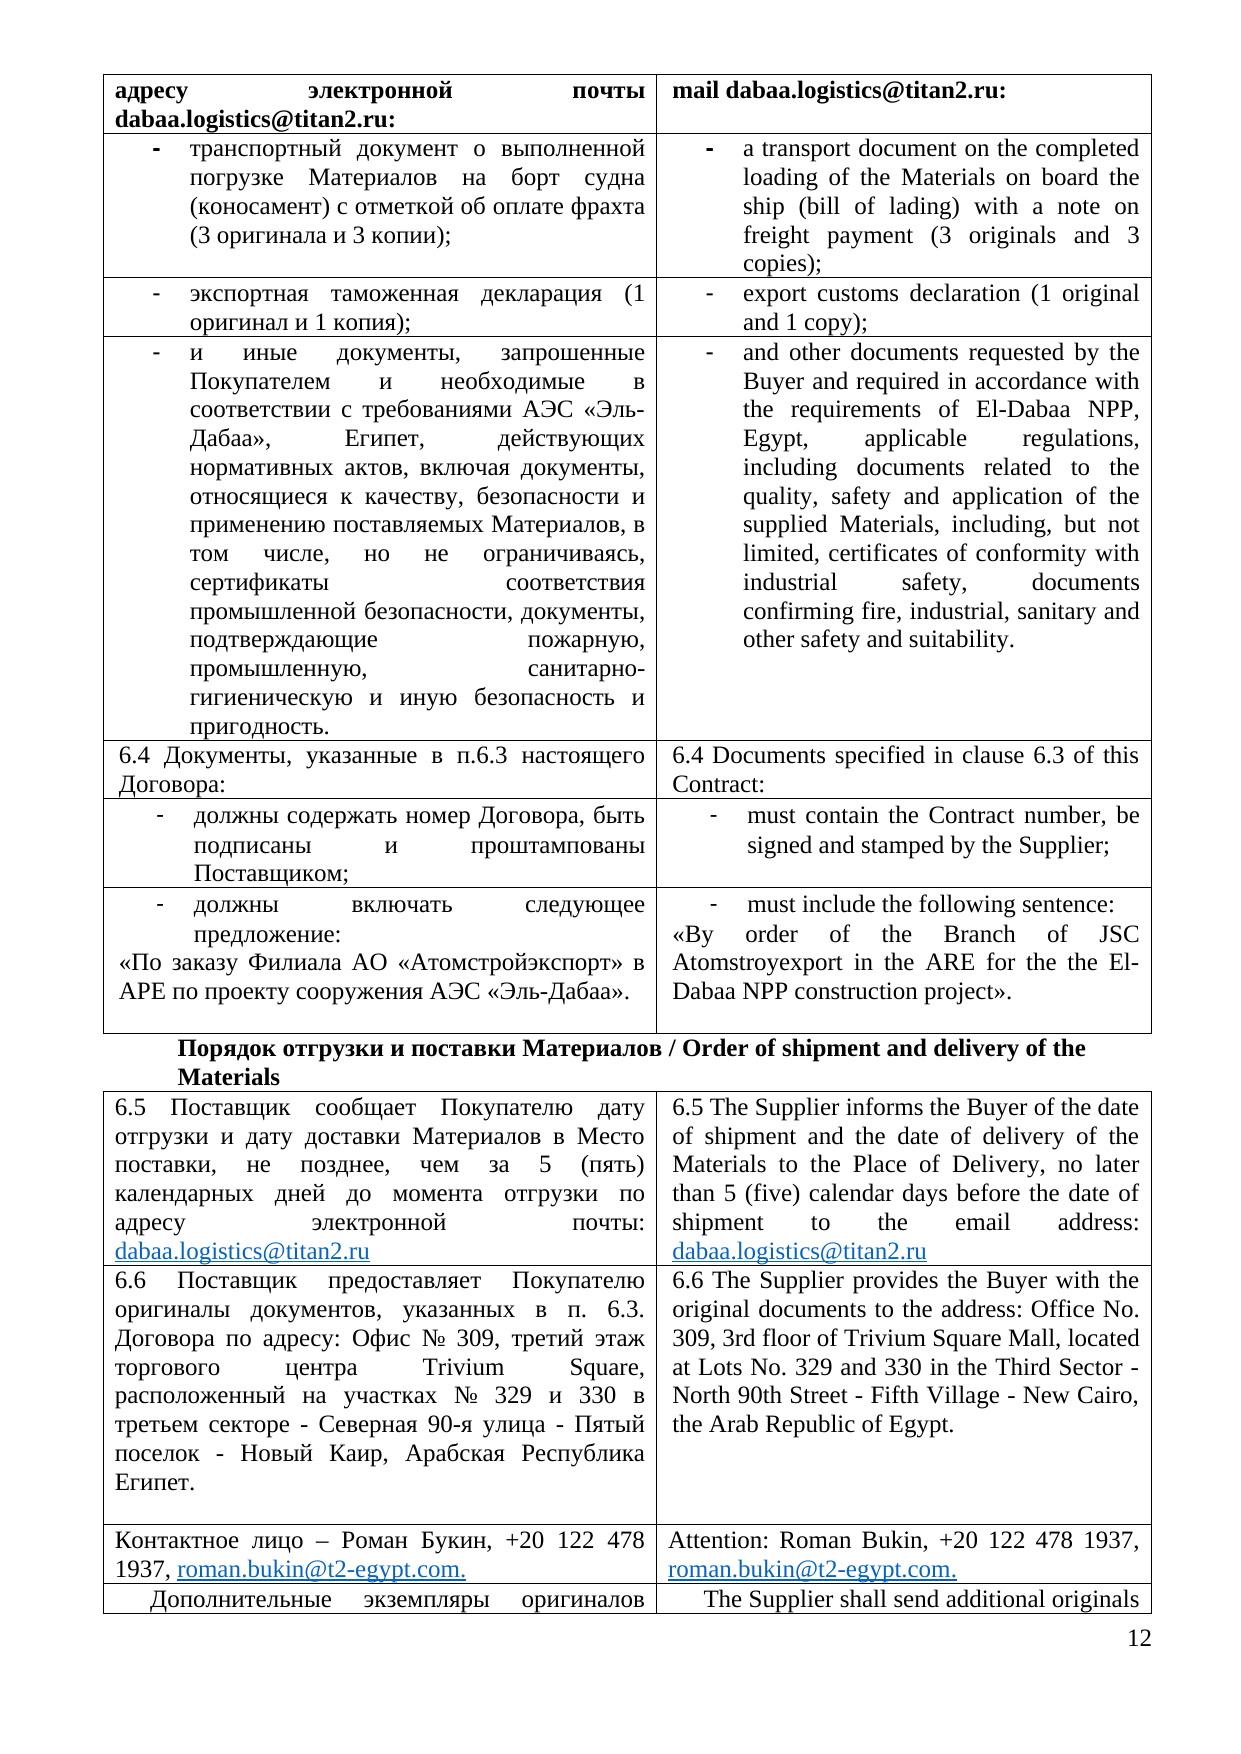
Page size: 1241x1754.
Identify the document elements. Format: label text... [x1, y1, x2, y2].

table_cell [104, 1584, 656, 1613]
table_cell export customs declaration (1 original and 1 copy); [657, 278, 1151, 336]
table_cell 6.6 Поставщик предоставляет Покупателю оригиналы документов, указанных в п. 6.3. Договора по адресу: Офис № 309, третий этаж торгового центра Trivium Square, расположенный на участках № 329 и 330 в третьем секторе - Северная 90-я улица - Пятый поселок - Новый Каир, Арабская Республика Египет. [104, 1266, 656, 1524]
subtitle Порядок отгрузки и поставки Материалов / Order of shipment and delivery of the Materials [177, 1034, 1152, 1091]
table_cell и иные документы, запрошенные Покупателем и необходимые в соответствии с требованиями АЭС «Эль-Дабаа», Египет, действующих нормативных актов, включая документы, относящиеся к качеству, безопасности и применению поставляемых Материалов, в том числе, но не ограничиваясь, сертификаты соответствия промышленной безопасности, документы, подтверждающие пожарную, промышленную, санитарно-гигиеническую и иную безопасность и пригодность. [104, 337, 656, 739]
table_cell должны включать следующее предложение: «По заказу Филиала АО «Атомстройэкспорт» в АРЕ по проекту сооружения АЭС «Эль-Дабаа». [104, 888, 656, 1032]
table_cell 6.6 The Supplier provides the Buyer with the original documents to the address: Office No. 309, 3rd floor of Trivium Square Mall, located at Lots No. 329 and 330 in the Third Sector - North 90th Street - Fifth Village - New Cairo, the Arab Republic of Egypt. [657, 1266, 1151, 1524]
table_cell должны содержать номер Договора, быть подписаны и проштампованы Поставщиком; [104, 799, 656, 887]
table_cell Контактное лицо – Роман Букин, +20 122 478 1937, roman.bukin@t2-egypt.com. [104, 1525, 656, 1583]
table_cell and other documents requested by the Buyer and required in accordance with the requirements of El-Dabaa NPP, Egypt, applicable regulations, including documents related to the quality, safety and application of the supplied Materials, including, but not limited, certificates of conformity with industrial safety, documents confirming fire, industrial, sanitary and other safety and suitability. [657, 337, 1151, 739]
table_cell 6.4 Documents specified in clause 6.3 of this Contract: [657, 741, 1151, 798]
table_header 6.5 Поставщик сообщает Покупателю дату отгрузки и дату доставки Материалов в Место поставки, не позднее, чем за 5 (пять) календарных дней до момента отгрузки по адресу электронной почты: dabaa.logistics@titan2.ru [104, 1092, 656, 1264]
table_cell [657, 1584, 1151, 1613]
table_cell must include the following sentence: «By order of the Branch of JSC Atomstroyexport in the ARE for the the El-Dabaa NPP construction project». [657, 888, 1151, 1032]
table_cell 6.4 Документы, указанные в п.6.3 настоящего Договора: [104, 741, 656, 798]
table_cell a transport document on the completed loading of the Materials on board the ship (bill of lading) with a note on freight payment (3 originals and 3 copies); [657, 134, 1151, 277]
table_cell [657, 75, 1151, 132]
table_cell транспортный документ о выполненной погрузке Материалов на борт судна (коносамент) с отметкой об оплате фрахта (3 оригинала и 3 копии); [104, 134, 656, 277]
table_cell Attention: Roman Bukin, +20 122 478 1937, roman.bukin@t2-egypt.com. [657, 1525, 1151, 1583]
table_cell must contain the Contract number, be signed and stamped by the Supplier; [657, 799, 1151, 887]
table_cell экспортная таможенная декларация (1 оригинал и 1 копия); [104, 278, 656, 336]
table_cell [104, 75, 656, 132]
table_header 6.5 The Supplier informs the Buyer of the date of shipment and the date of delivery of the Materials to the Place of Delivery, no later than 5 (five) calendar days before the date of shipment to the email address: dabaa.logistics@titan2.ru [657, 1092, 1151, 1264]
